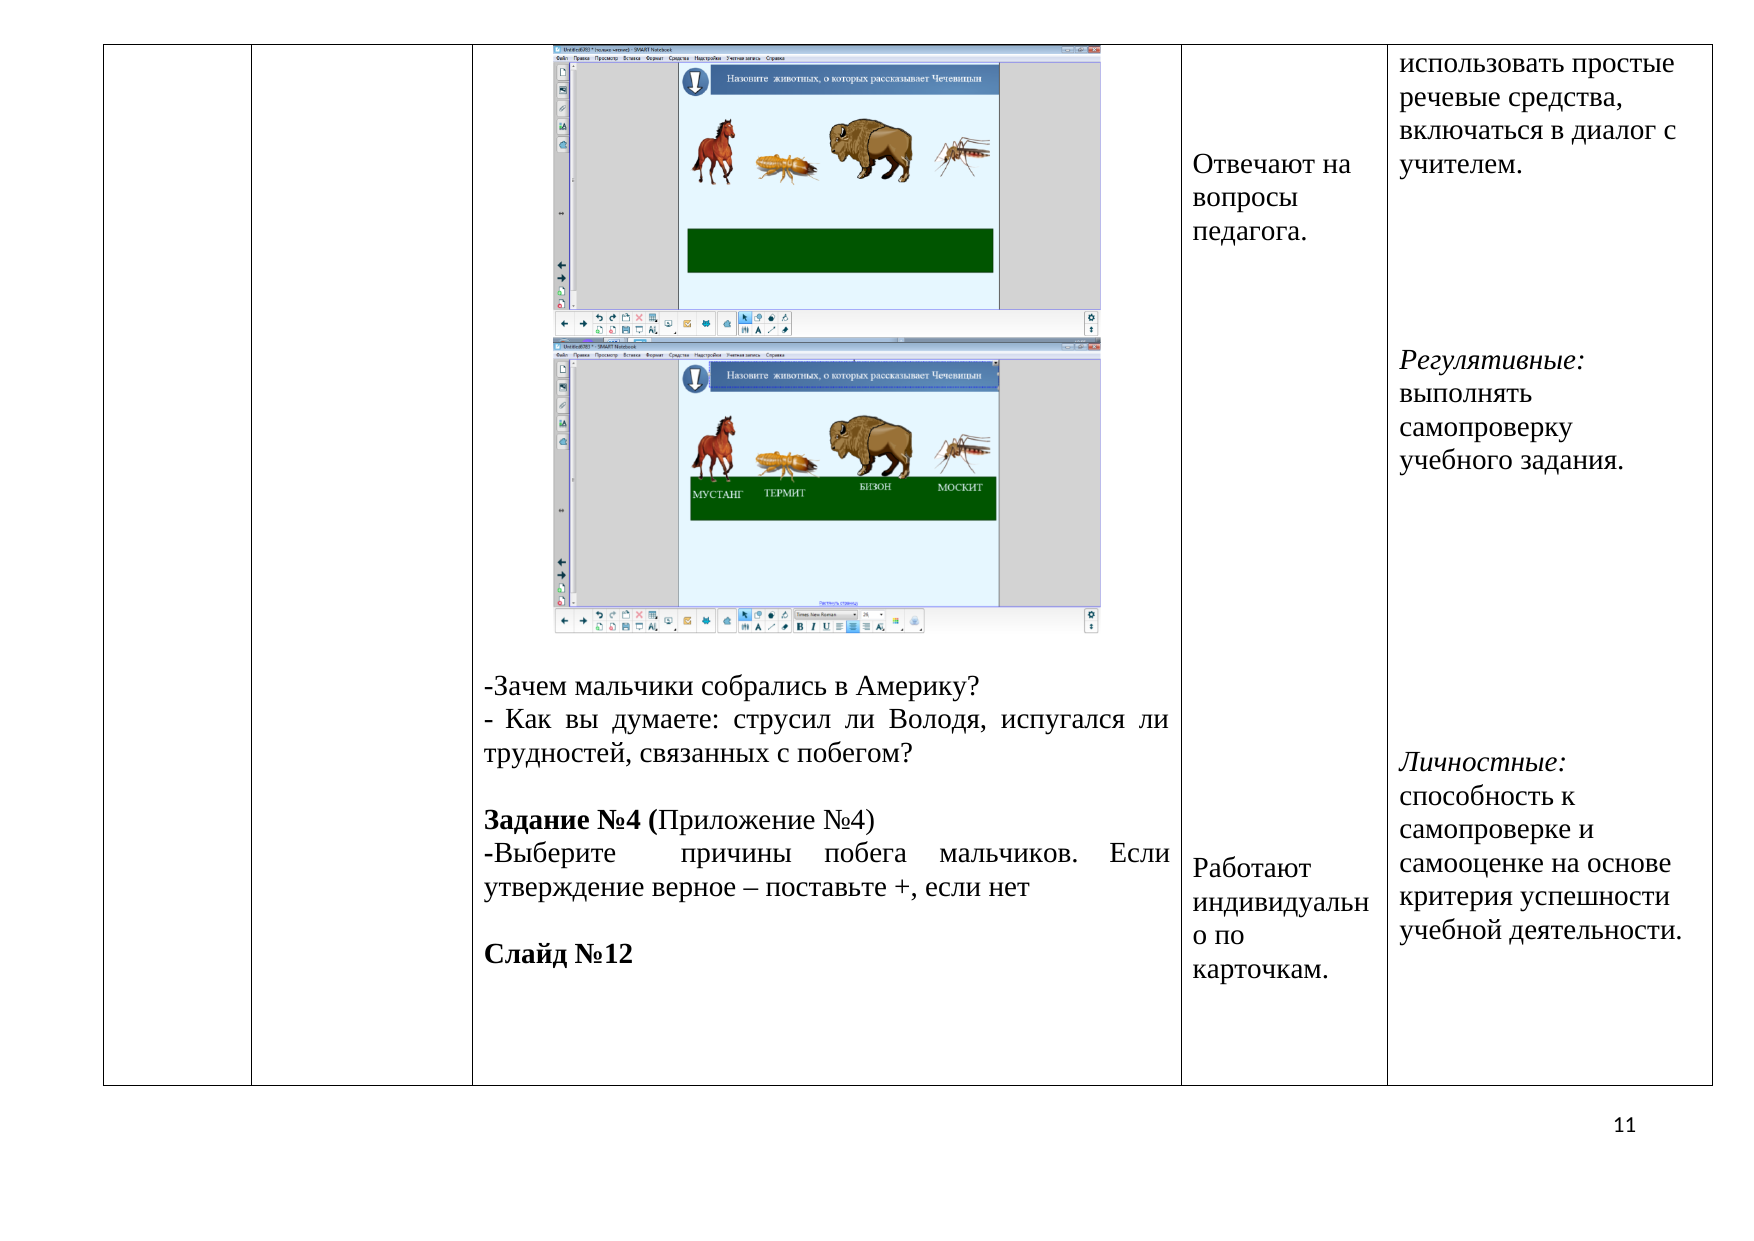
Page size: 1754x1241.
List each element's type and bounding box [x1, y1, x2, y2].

table_cell [473, 45, 1181, 1085]
table_cell [104, 45, 251, 1085]
picture [553, 45, 1101, 634]
table_cell [252, 45, 472, 1085]
table_cell [1182, 45, 1387, 1085]
table_cell [1388, 45, 1712, 1085]
